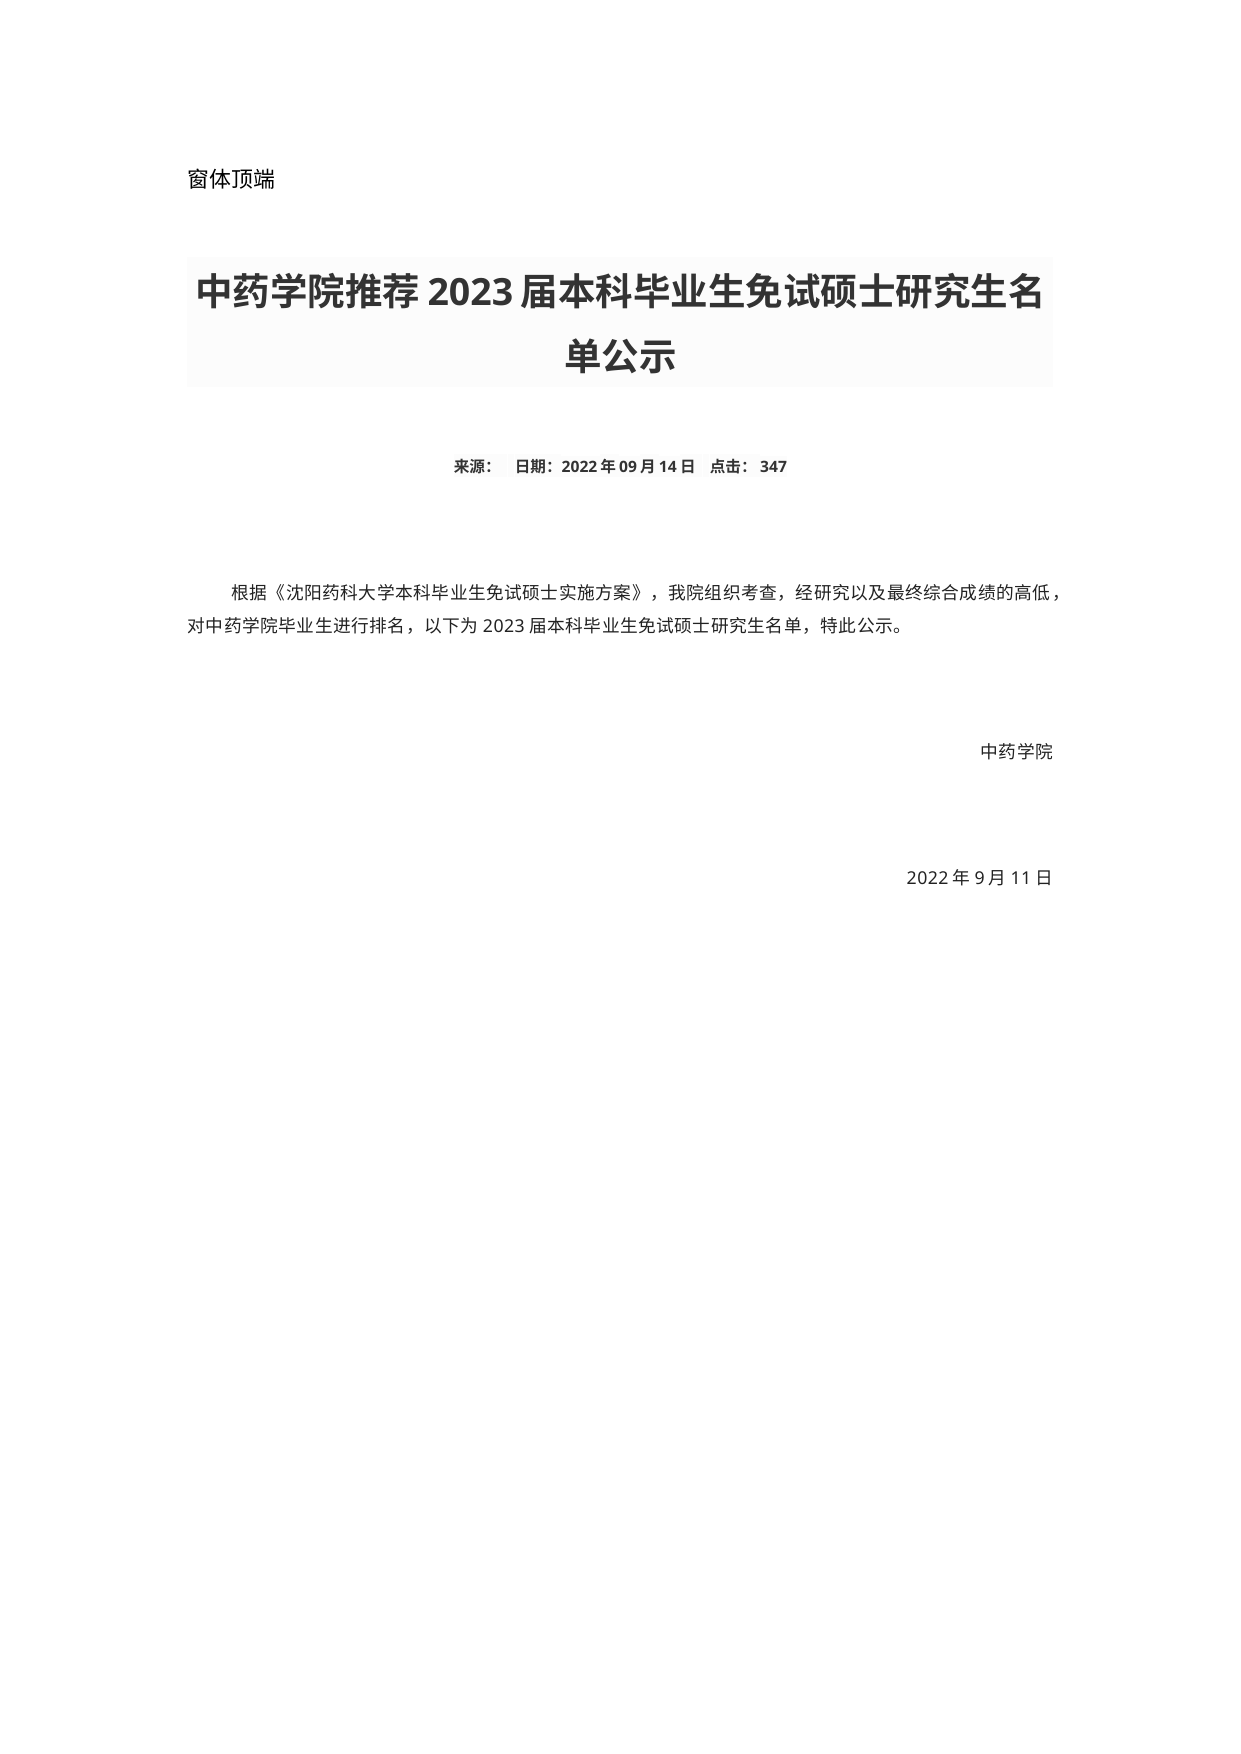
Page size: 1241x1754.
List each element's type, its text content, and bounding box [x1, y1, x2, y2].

subtitle 来源： 日期：2022年09月14日 点击： 347 [187, 449, 1053, 482]
text 中药学院 [187, 734, 1053, 767]
text 根据《沈阳药科大学本科毕业生免试硕士实施方案》，我院组织考查，经研究以及最终综合成绩的高低，对中药学院毕业生进行排名，以下为2023届本科毕业生免试硕士研究生名单，特此公示。 [187, 576, 1053, 641]
text 中药学院推荐2023届本科毕业生免试硕士研究生名单公示 [187, 257, 1053, 387]
text 2022年9月11日 [187, 861, 1053, 893]
